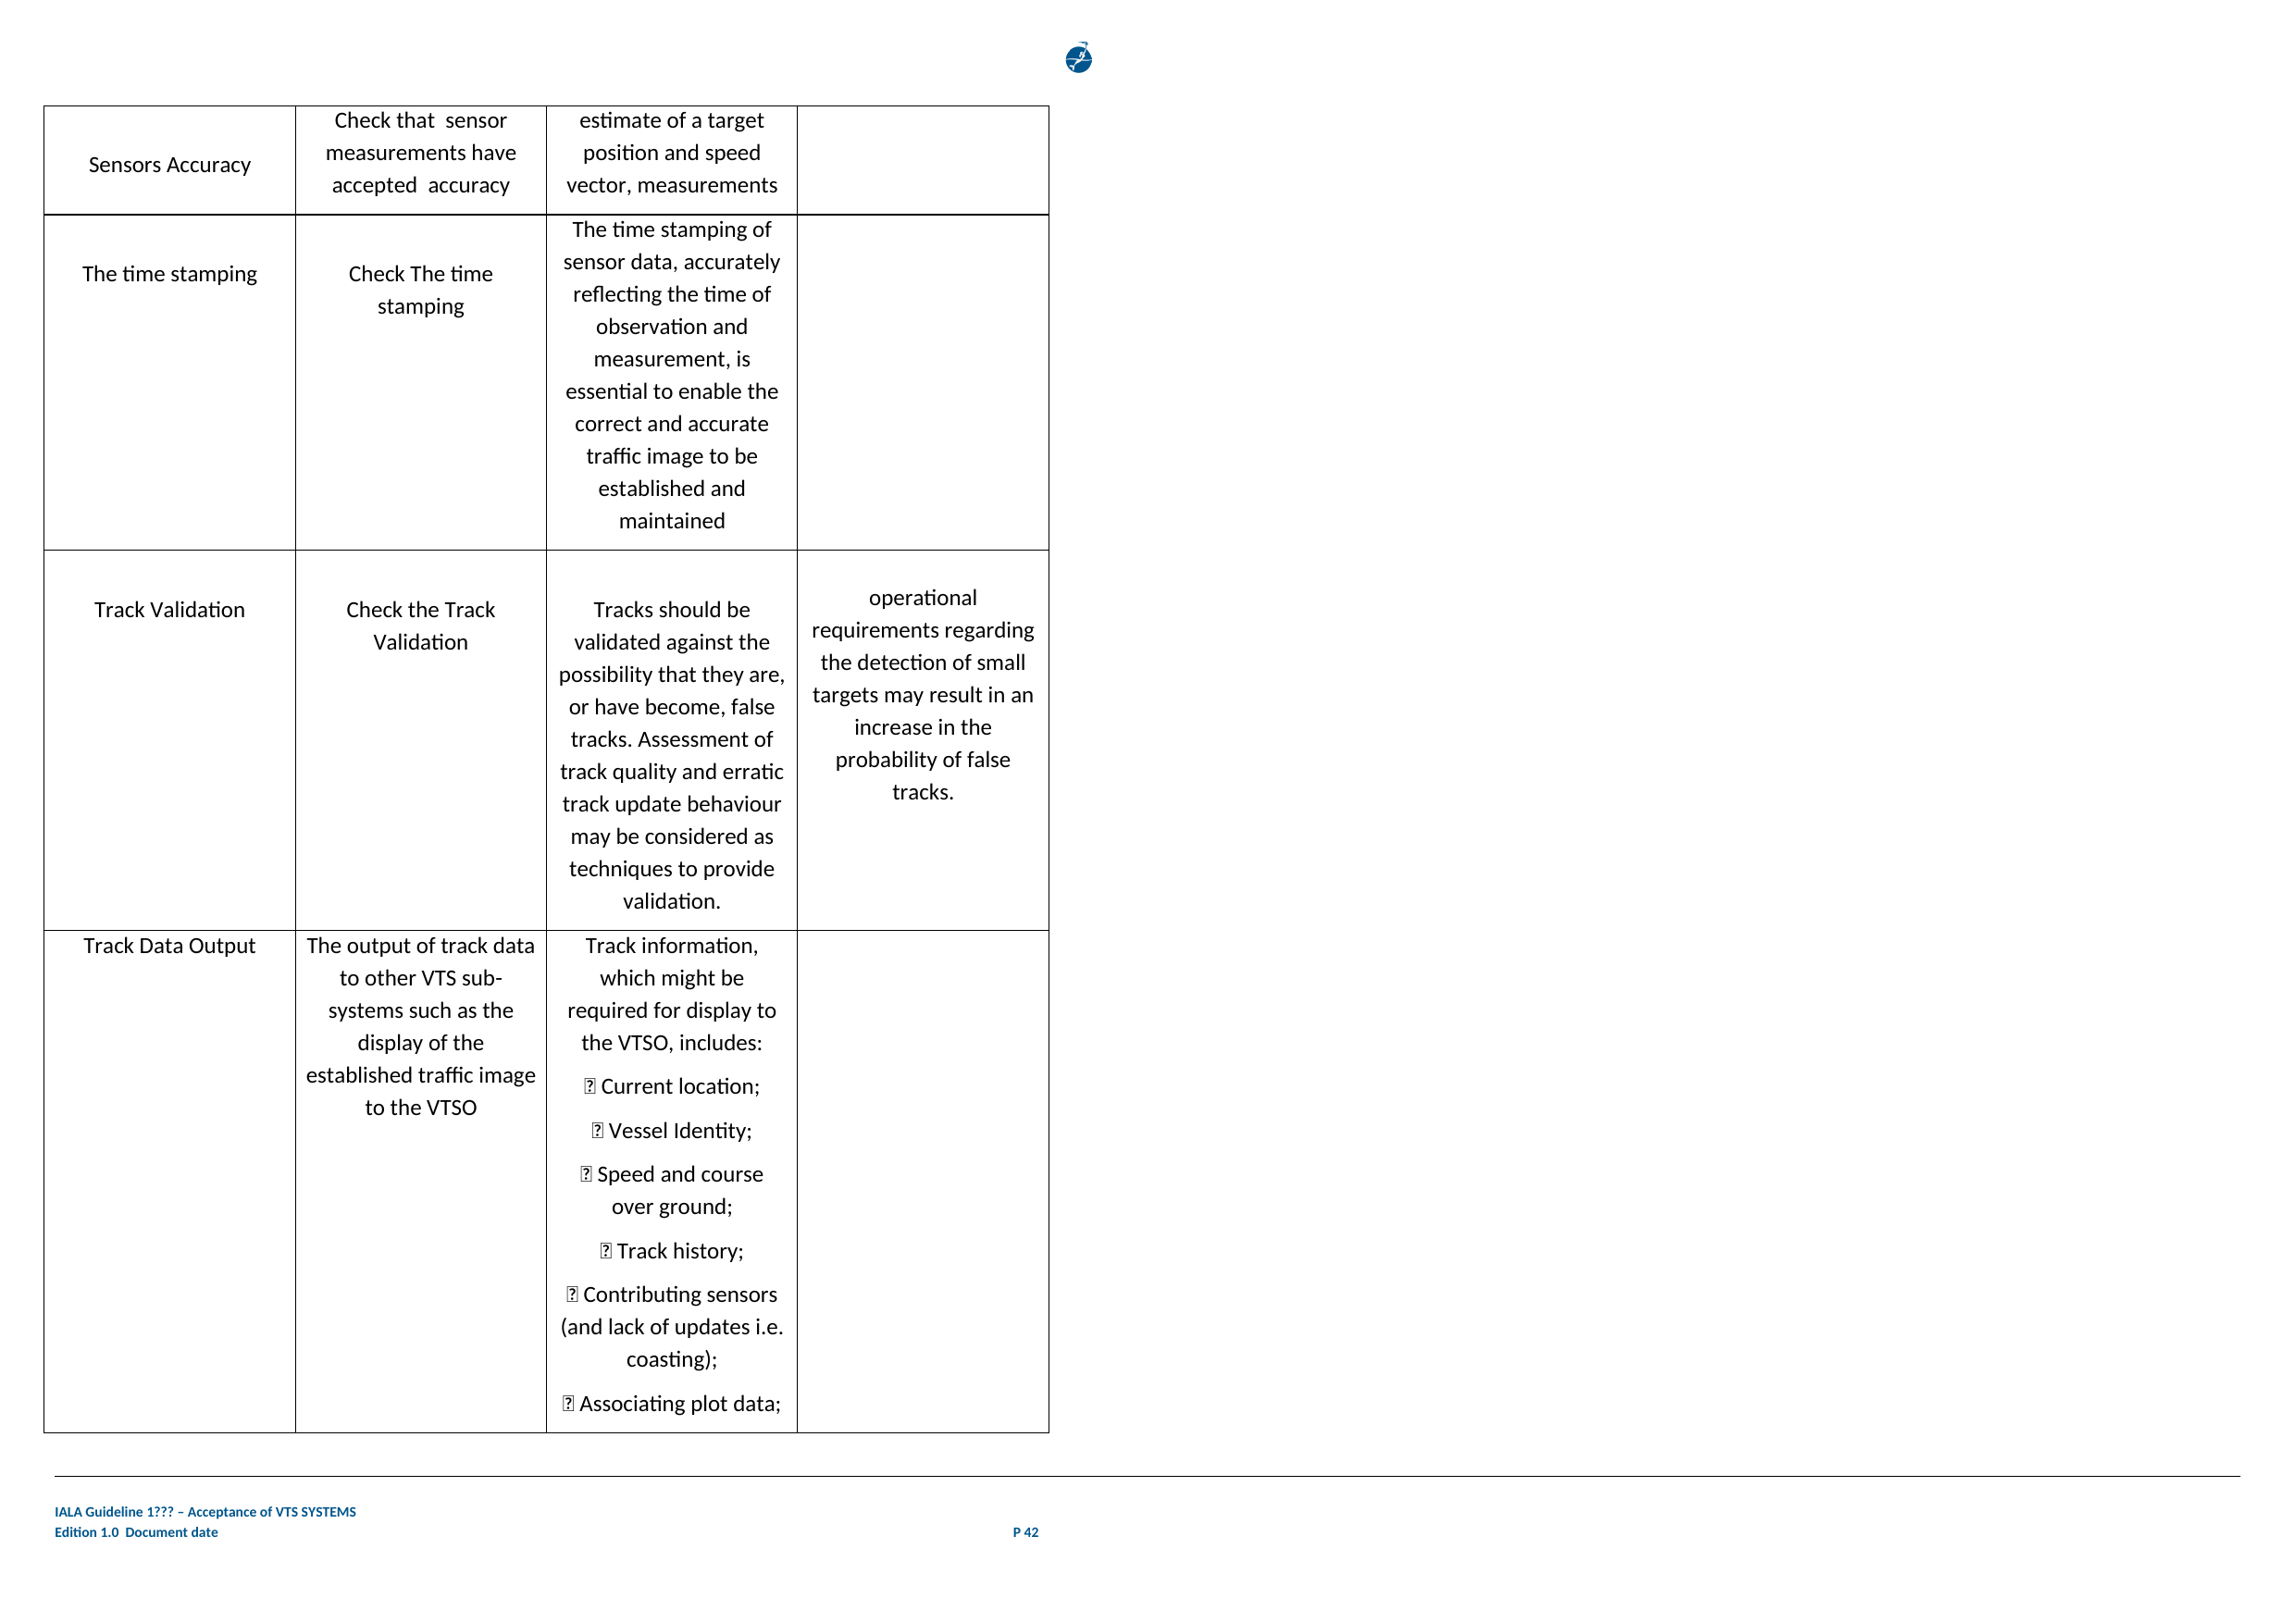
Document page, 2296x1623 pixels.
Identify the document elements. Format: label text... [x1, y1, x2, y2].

table_cell Sensors Accuracy [44, 106, 295, 214]
table_cell Track Data Output [44, 931, 295, 1432]
table_cell estimate of a target position and speed vector, measurements [547, 106, 797, 214]
table_cell [798, 216, 1049, 550]
picture [1036, 0, 1147, 105]
table_cell Check The time stamping [296, 216, 546, 550]
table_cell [296, 931, 546, 1432]
table_cell operational requirements regarding the detection of small targets may result in an increase in the probability of false tracks. [798, 551, 1049, 930]
table_cell Check that sensor measurements have accepted accuracy [296, 106, 546, 214]
table_cell [798, 931, 1049, 1432]
table_cell Track Validation [44, 551, 295, 930]
table_cell Check the Track Validation [296, 551, 546, 930]
table_cell [798, 106, 1049, 214]
table_cell Tracks should be validated against the possibility that they are, or have become, false tracks. Assessment of track quality and erratic track update behaviour may be considered as techniques to provide validation. [547, 551, 797, 930]
table_cell The time stamping of sensor data, accurately reflecting the time of observation and measurement, is essential to enable the correct and accurate traffic image to be established and maintained [547, 216, 797, 550]
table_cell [547, 931, 797, 1432]
table_cell The time stamping [44, 216, 295, 550]
